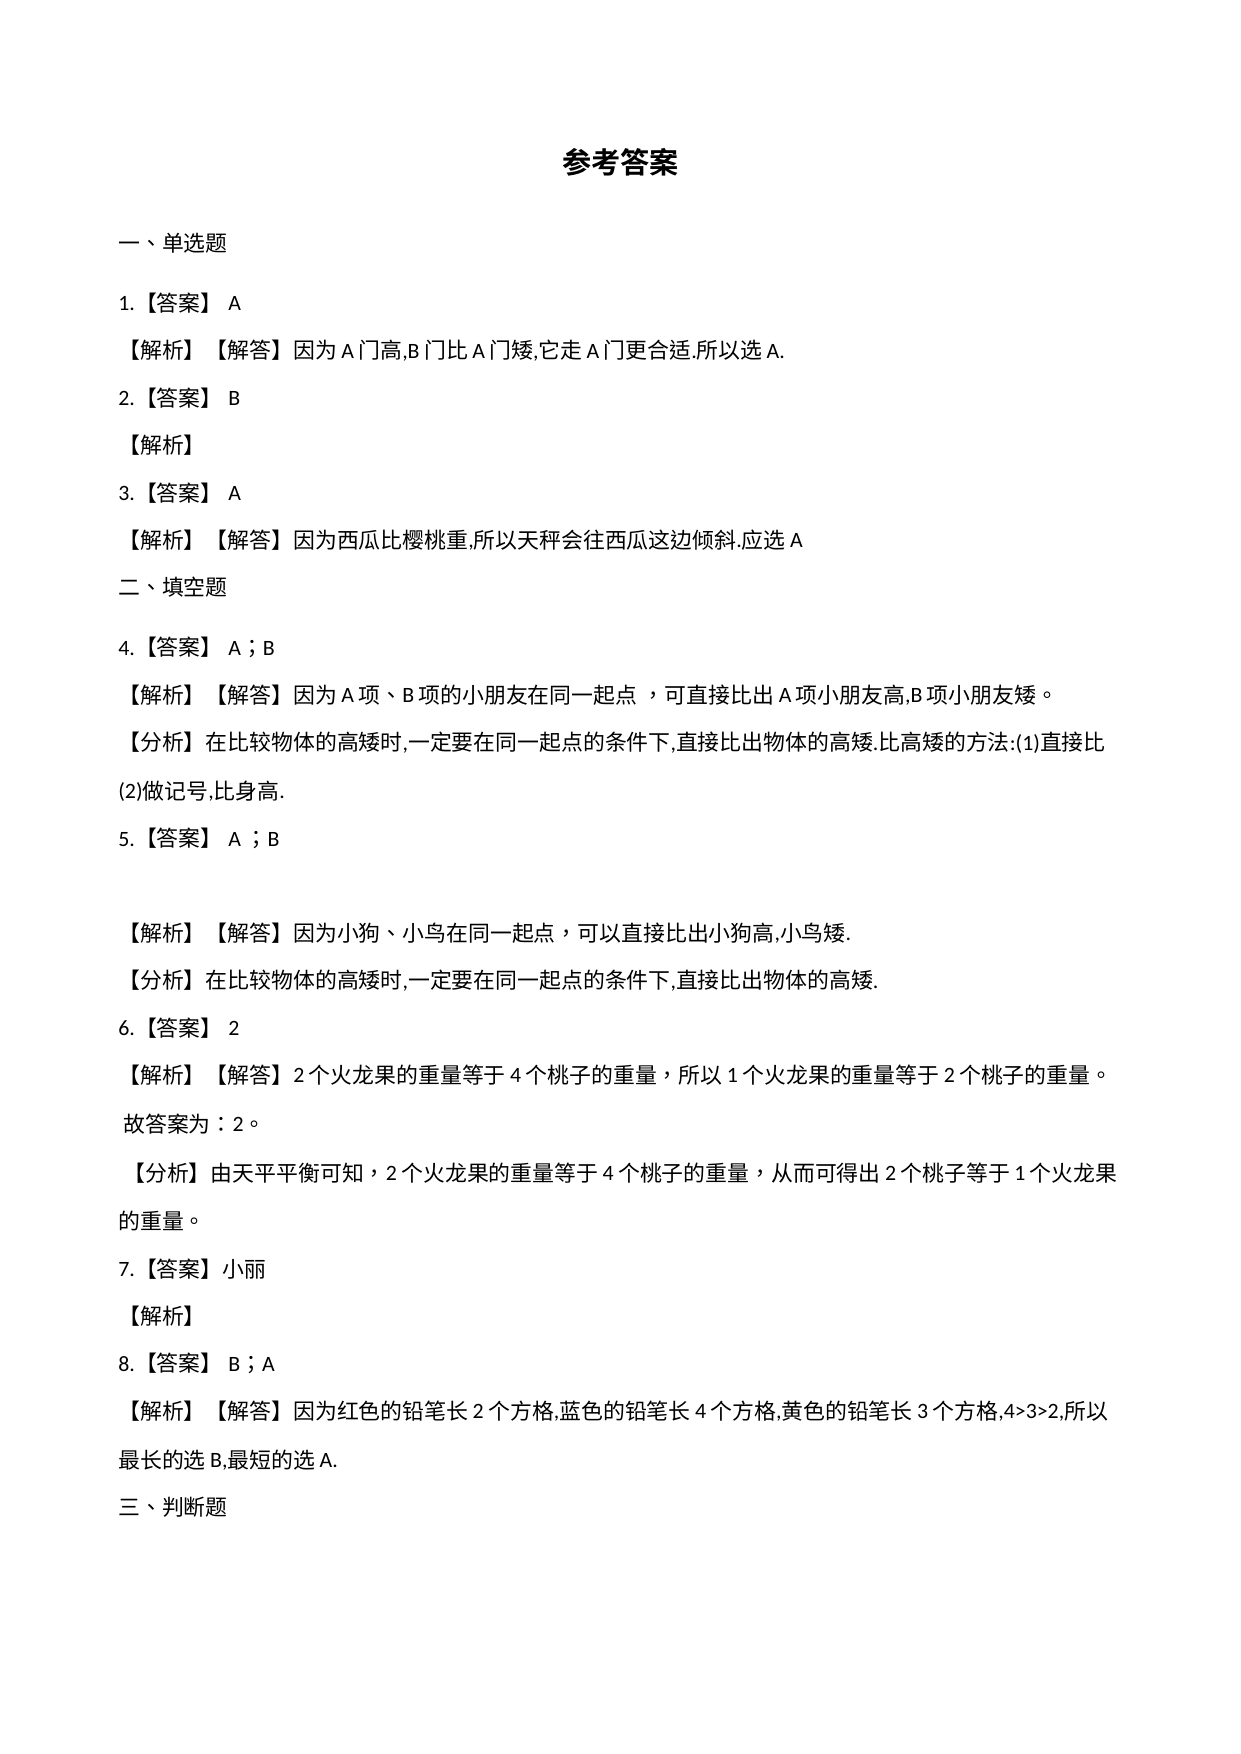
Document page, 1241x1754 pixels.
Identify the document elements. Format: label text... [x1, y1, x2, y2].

text 【解析】 [118, 429, 1122, 461]
text 【解析】【解答】因为西瓜比樱桃重,所以天秤会往西瓜这边倾斜.应选A [118, 524, 1122, 556]
text 【解析】【解答】因为小狗、小鸟在同一起点，可以直接比出小狗高,小鸟矮. [118, 916, 1122, 949]
text 二、填空题 [118, 571, 1122, 603]
text 【解析】【解答】因为红色的铅笔长2个方格,蓝色的铅笔长4个方格,黄色的铅笔长3个方格,4>3>2,所以最长的选B,最短的选A. [118, 1394, 1122, 1476]
text 三、判断题 [118, 1491, 1122, 1523]
text 5.【答案】 A ；B [118, 822, 1122, 903]
text 【分析】在比较物体的高矮时,一定要在同一起点的条件下,直接比出物体的高矮. [118, 964, 1122, 996]
text 2.【答案】 B [118, 381, 1122, 414]
text 4.【答案】 A；B [118, 631, 1122, 663]
text 8.【答案】 B；A [118, 1347, 1122, 1379]
text 3.【答案】 A [118, 476, 1122, 509]
text 【解析】【解答】因为A门高,B门比A门矮,它走A门更合适.所以选A. [118, 334, 1122, 367]
text 【解析】【解答】2个火龙果的重量等于4个桃子的重量，所以1个火龙果的重量等于2个桃子的重量。 故答案为：2。 【分析】由天平平衡可知，2个火龙果的重量等于4个桃子的重量，从而可得出2个桃子等于1个火龙果的重量。 [118, 1059, 1122, 1237]
text 【解析】【解答】因为A项、B项的小朋友在同一起点 ，可直接比出A项小朋友高,B项小朋友矮。 [118, 678, 1122, 711]
text 【分析】在比较物体的高矮时,一定要在同一起点的条件下,直接比出物体的高矮.比高矮的方法:(1)直接比(2)做记号,比身高. [118, 726, 1122, 807]
text 7.【答案】小丽 [118, 1252, 1122, 1285]
text 一、单选题 [118, 227, 1122, 259]
text 6.【答案】 2 [118, 1011, 1122, 1044]
text 【解析】 [118, 1300, 1122, 1332]
text 参考答案 [118, 129, 1122, 194]
text 1.【答案】 A [118, 287, 1122, 319]
